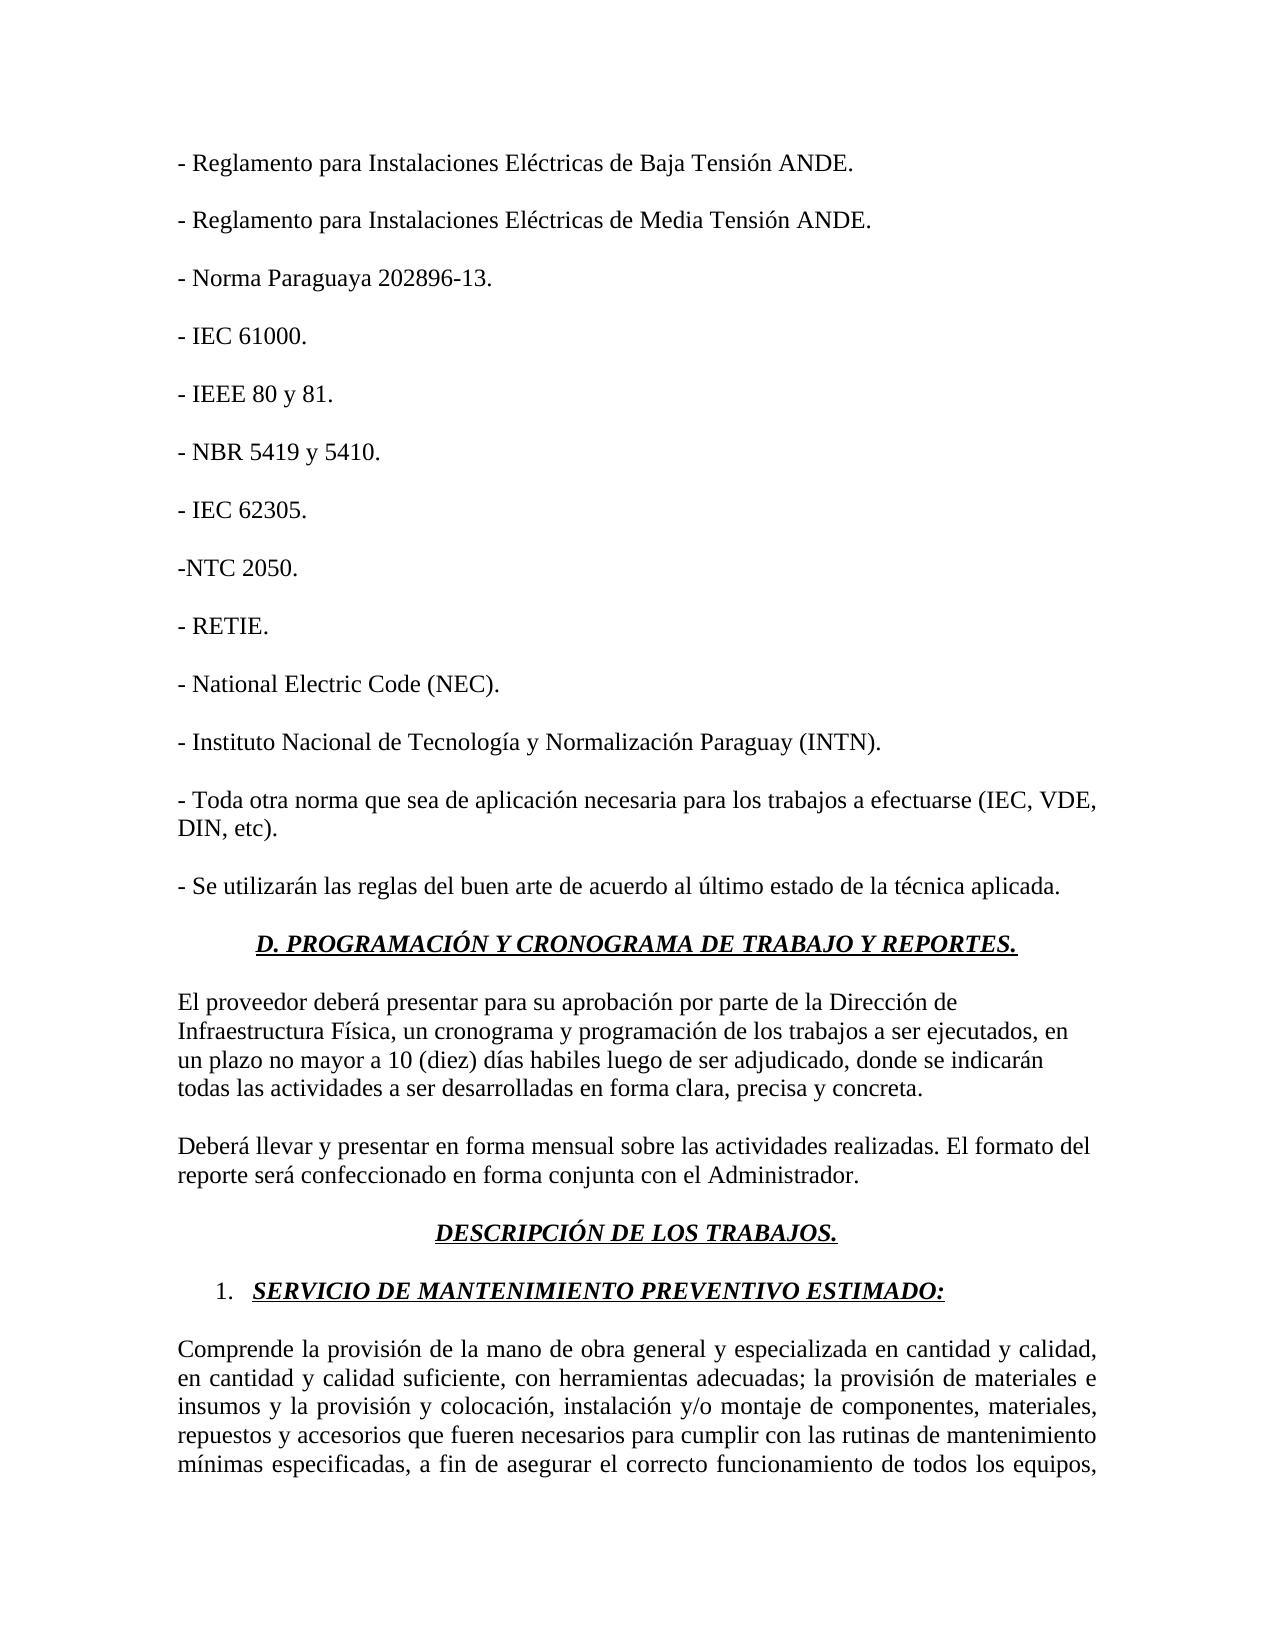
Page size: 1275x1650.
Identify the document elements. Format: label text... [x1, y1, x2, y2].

text - RETIE. [177, 611, 1098, 640]
text - NBR 5419 y 5410. [177, 437, 1098, 466]
text El proveedor deberá presentar para su aprobación por parte de la Dirección de Infraestructura Física, un cronograma y programación de los trabajos a ser ejecutados, en un plazo no mayor a 10 (diez) días habiles luego de ser adjudicado, donde se indicarán todas las actividades a ser desarrolladas en forma clara, precisa y concreta. [177, 987, 1098, 1102]
text - IEC 61000. [177, 321, 1098, 350]
text - IEEE 80 y 81. [177, 379, 1098, 408]
text - IEC 62305. [177, 495, 1098, 524]
text D. PROGRAMACIÓN Y CRONOGRAMA DE TRABAJO Y REPORTES. [177, 929, 1098, 958]
text -NTC 2050. [177, 553, 1098, 582]
text - Norma Paraguaya 202896-13. [177, 263, 1098, 292]
list SERVICIO DE MANTENIMIENTO PREVENTIVO ESTIMADO: [215, 1276, 1098, 1305]
text - Toda otra norma que sea de aplicación necesaria para los trabajos a efectuarse (IEC, VDE, DIN, etc). [177, 785, 1098, 842]
text DESCRIPCIÓN DE LOS TRABAJOS. [177, 1218, 1098, 1247]
text - Reglamento para Instalaciones Eléctricas de Media Tensión ANDE. [177, 206, 1098, 234]
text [177, 1334, 1098, 1478]
text Deberá llevar y presentar en forma mensual sobre las actividades realizadas. El formato del reporte será confeccionado en forma conjunta con el Administrador. [177, 1131, 1098, 1189]
text - Se utilizarán las reglas del buen arte de acuerdo al último estado de la técnica aplicada. [177, 871, 1098, 900]
text - Reglamento para Instalaciones Eléctricas de Baja Tensión ANDE. [177, 148, 1098, 176]
text - Instituto Nacional de Tecnología y Normalización Paraguay (INTN). [177, 727, 1098, 756]
text - National Electric Code (NEC). [177, 669, 1098, 698]
